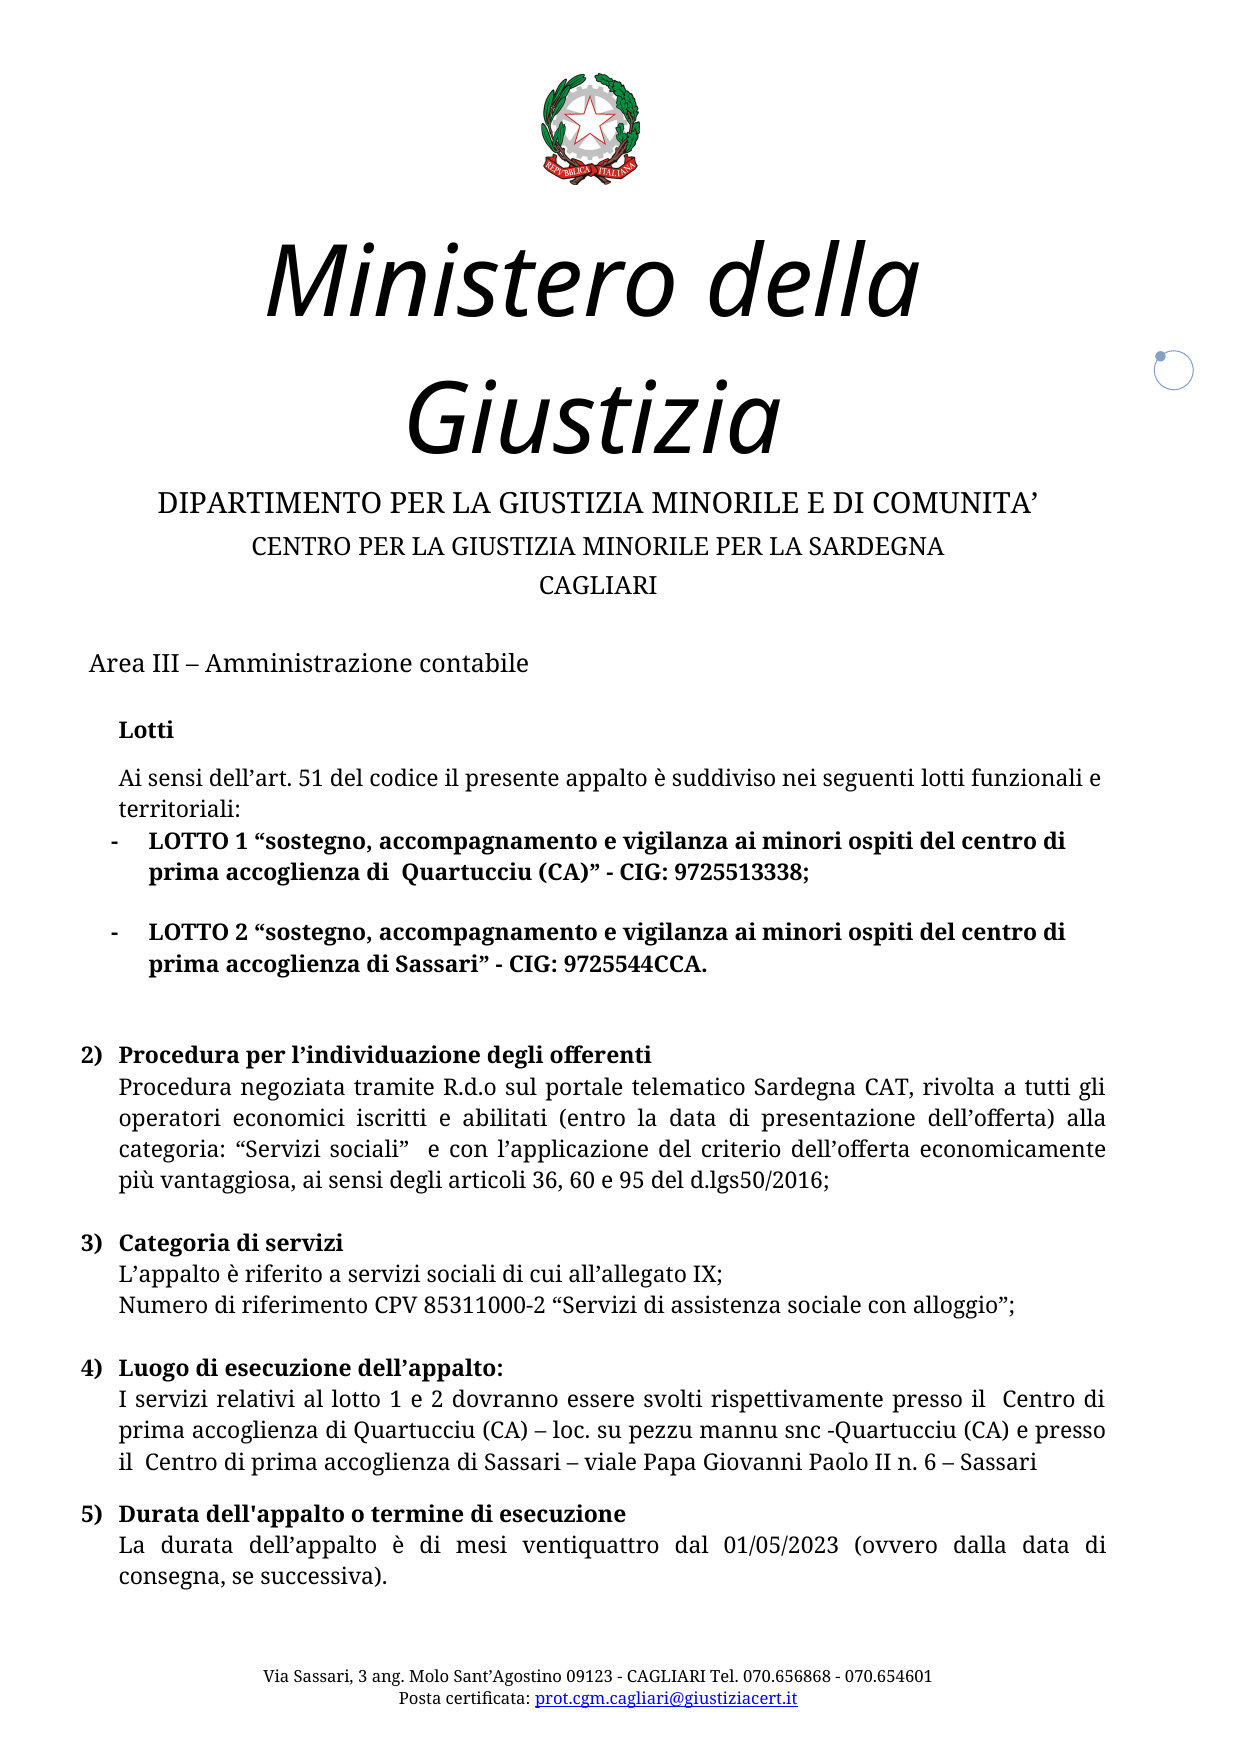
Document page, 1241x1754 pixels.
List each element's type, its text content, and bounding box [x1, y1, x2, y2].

text Ai sensi dell’art. 51 del codice il presente appalto è suddiviso nei seguenti lotti funzionali e territoriali: [118, 762, 1107, 825]
text Procedura negoziata tramite R.d.o sul portale telematico Sardegna CAT, rivolta a tutti gli operatori economici iscritti e abilitati (entro la data di presentazione dell’offerta) alla categoria: “Servizi sociali” e con l’applicazione del criterio dell’offerta economicamente più vantaggiosa, ai sensi degli articoli 36, 60 e 95 del d.lgs50/2016; [118, 1071, 1107, 1196]
list Categoria di servizi [81, 1227, 1107, 1258]
list Durata dell'appalto o termine di esecuzione [81, 1498, 1107, 1529]
text L’appalto è riferito a servizi sociali di cui all’allegato IX; [118, 1258, 1107, 1289]
list La durata dell’appalto è di mesi ventiquattro dal 01/05/2023 (ovvero dalla data di consegna, se successiva). [118, 1529, 1107, 1591]
text Numero di riferimento CPV 85311000-2 “Servizi di assistenza sociale con alloggio”; [118, 1289, 1107, 1321]
subtitle LOTTO 1 “sostegno, accompagnamento e vigilanza ai minori ospiti del centro di prima accoglienza di Quartucciu (CA)” - CIG: 9725513338; [111, 825, 1107, 887]
text Lotti [118, 714, 1086, 745]
text I servizi relativi al lotto 1 e 2 dovranno essere svolti rispettivamente presso il Centro di prima accoglienza di Quartucciu (CA) – loc. su pezzu mannu snc -Quartucciu (CA) e presso il Centro di prima accoglienza di Sassari – viale Papa Giovanni Paolo II n. 6 – Sassari [118, 1383, 1107, 1477]
picture [541, 73, 640, 185]
subtitle LOTTO 2 “sostegno, accompagnamento e vigilanza ai minori ospiti del centro di prima accoglienza di Sassari” - CIG: 9725544CCA. [111, 916, 1107, 979]
list Luogo di esecuzione dell’appalto: [81, 1352, 1107, 1383]
list Procedura per l’individuazione degli offerenti [81, 1039, 1107, 1071]
